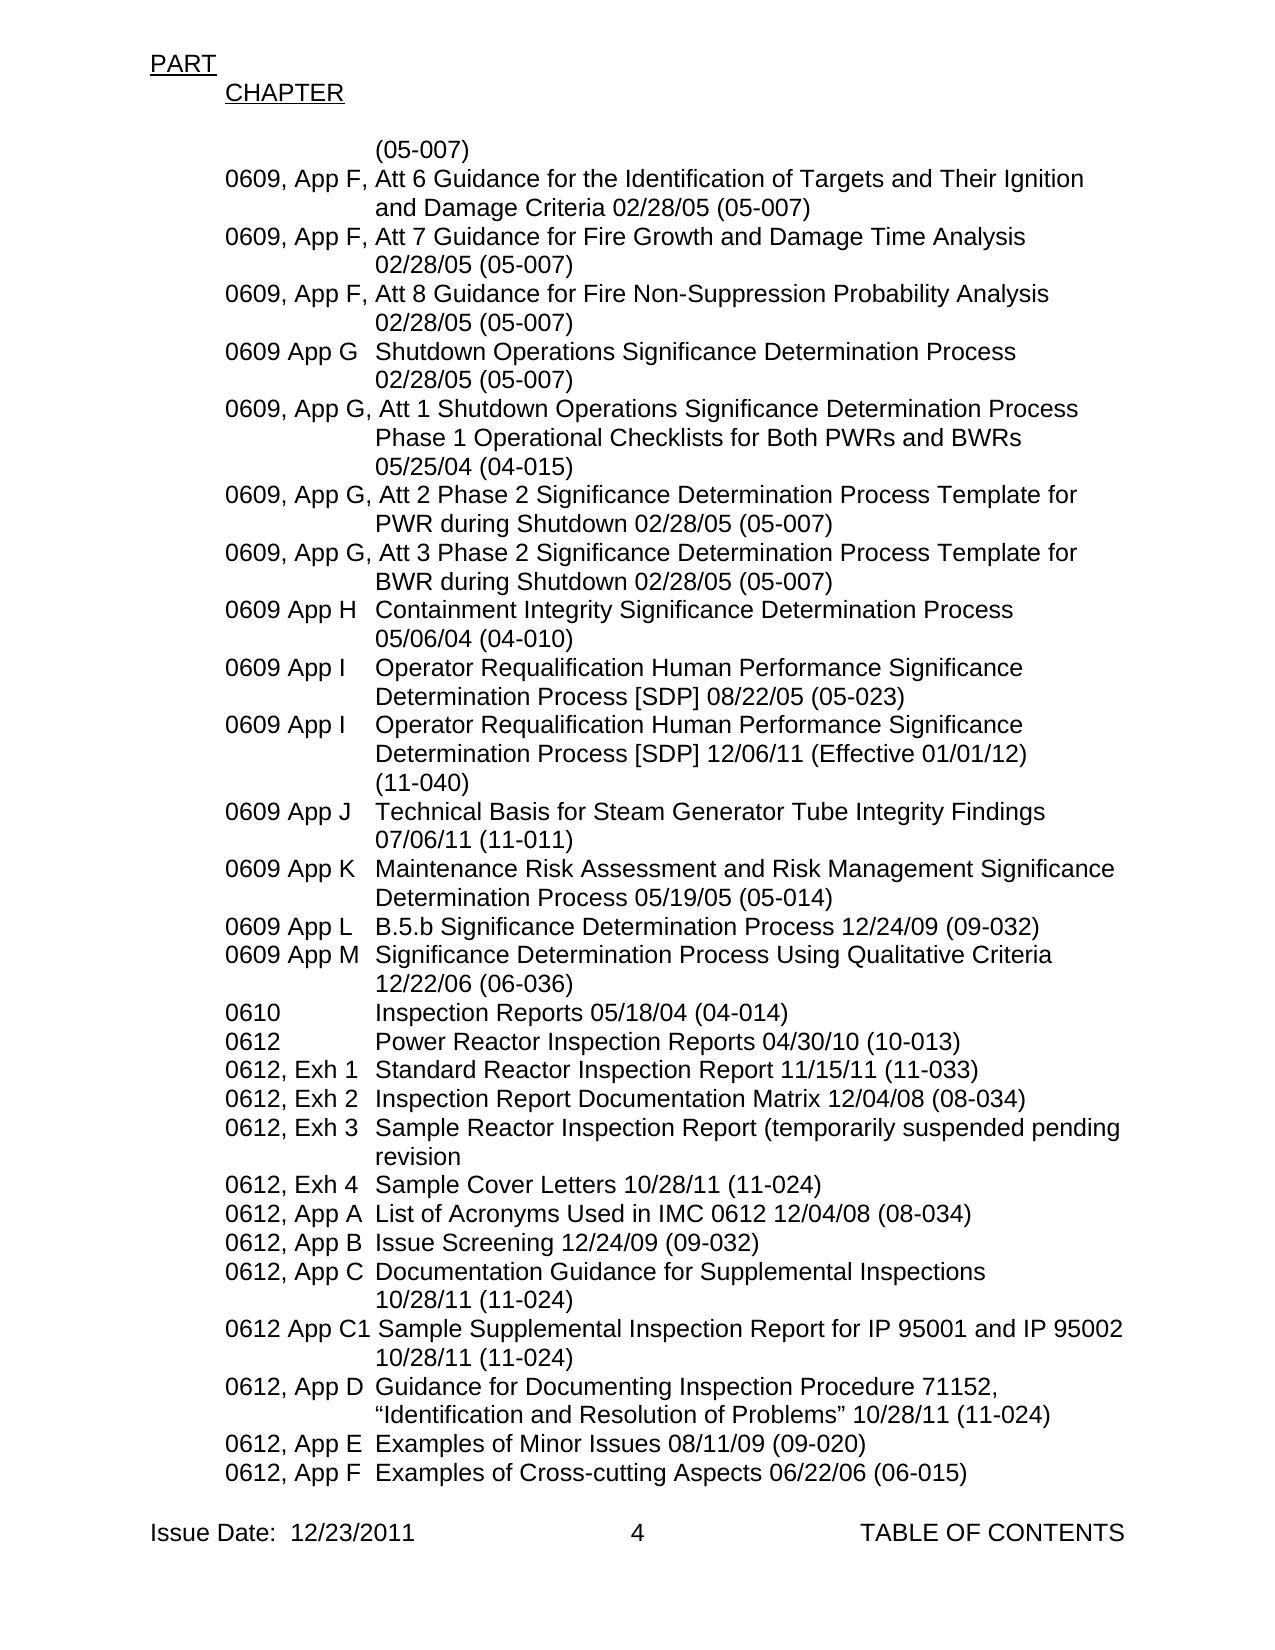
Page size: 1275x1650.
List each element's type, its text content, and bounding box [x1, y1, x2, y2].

text 0612 Power Reactor Inspection Reports 04/30/10 (10-013) [150, 1027, 1125, 1055]
text 0609 App I Operator Requalification Human Performance Significance [150, 710, 1125, 739]
text 0612, Exh 2 Inspection Report Documentation Matrix 12/04/08 (08-034) [150, 1084, 1125, 1113]
text Determination Process [SDP] 12/06/11 (Effective 01/01/12) [150, 739, 1125, 768]
text 05/25/04 (04-015) [150, 452, 1125, 480]
text 0612, App D Guidance for Documenting Inspection Procedure 71152, [150, 1372, 1125, 1400]
text 0609, App F, Att 8 Guidance for Fire Non-Suppression Probability Analysis [150, 279, 1125, 308]
text 0612, Exh 3 Sample Reactor Inspection Report (temporarily suspended pending revision [150, 1113, 1125, 1170]
text 0609 App L B.5.b Significance Determination Process 12/24/09 (09-032) [150, 912, 1125, 940]
text (05-007) [150, 135, 1125, 164]
text 0609 App J Technical Basis for Steam Generator Tube Integrity Findings 07/06/11 (11-011) [175, 797, 1125, 854]
text PWR during Shutdown 02/28/05 (05-007) [150, 509, 1125, 538]
text 0612, App C Documentation Guidance for Supplemental Inspections [150, 1257, 1125, 1285]
text 0609 App H Containment Integrity Significance Determination Process [150, 595, 1125, 624]
text 0612, App F Examples of Cross-cutting Aspects 06/22/06 (06-015) [150, 1458, 1125, 1487]
text and Damage Criteria 02/28/05 (05-007) [150, 193, 1125, 222]
text Phase 1 Operational Checklists for Both PWRs and BWRs [150, 423, 1125, 452]
text “Identification and Resolution of Problems” 10/28/11 (11-024) [150, 1400, 1125, 1429]
text 0609 App M Significance Determination Process Using Qualitative Criteria 12/22/06 (06-036) [150, 940, 1125, 998]
text 0609 App G Shutdown Operations Significance Determination Process [150, 337, 1125, 365]
text 0610 Inspection Reports 05/18/04 (04-014) [150, 998, 1125, 1027]
text 0612, Exh 4 Sample Cover Letters 10/28/11 (11-024) [150, 1170, 1125, 1199]
text 0609, App G, Att 2 Phase 2 Significance Determination Process Template for [150, 480, 1125, 509]
text 0609, App G, Att 3 Phase 2 Significance Determination Process Template for [150, 538, 1125, 567]
text 05/06/04 (04-010) [150, 624, 1125, 653]
text 0612, App A List of Acronyms Used in IMC 0612 12/04/08 (08-034) [150, 1199, 1125, 1228]
text 0609, App F, Att 6 Guidance for the Identification of Targets and Their Ignition [150, 164, 1125, 193]
text 02/28/05 (05-007) [150, 250, 1125, 279]
text 10/28/11 (11-024) [150, 1285, 1125, 1314]
text 02/28/05 (05-007) [150, 365, 1125, 394]
text Determination Process [SDP] 08/22/05 (05-023) [150, 682, 1125, 710]
text 0609 App I Operator Requalification Human Performance Significance [150, 653, 1125, 682]
text 0612, App E Examples of Minor Issues 08/11/09 (09-020) [150, 1429, 1125, 1458]
text 0612, App B Issue Screening 12/24/09 (09-032) [150, 1228, 1125, 1257]
text 02/28/05 (05-007) [150, 308, 1125, 337]
text 0609, App F, Att 7 Guidance for Fire Growth and Damage Time Analysis [150, 222, 1125, 250]
text BWR during Shutdown 02/28/05 (05-007) [150, 567, 1125, 595]
text 0609 App K Maintenance Risk Assessment and Risk Management Significance [150, 854, 1125, 883]
text 0612, Exh 1 Standard Reactor Inspection Report 11/15/11 (11-033) [150, 1055, 1125, 1084]
text 0609, App G, Att 1 Shutdown Operations Significance Determination Process [150, 394, 1125, 423]
text 0612 App C1 Sample Supplemental Inspection Report for IP 95001 and IP 95002 10/28/11 (11-024) [150, 1314, 1125, 1372]
text Determination Process 05/19/05 (05-014) [150, 883, 1125, 912]
text (11-040) [150, 768, 1125, 797]
